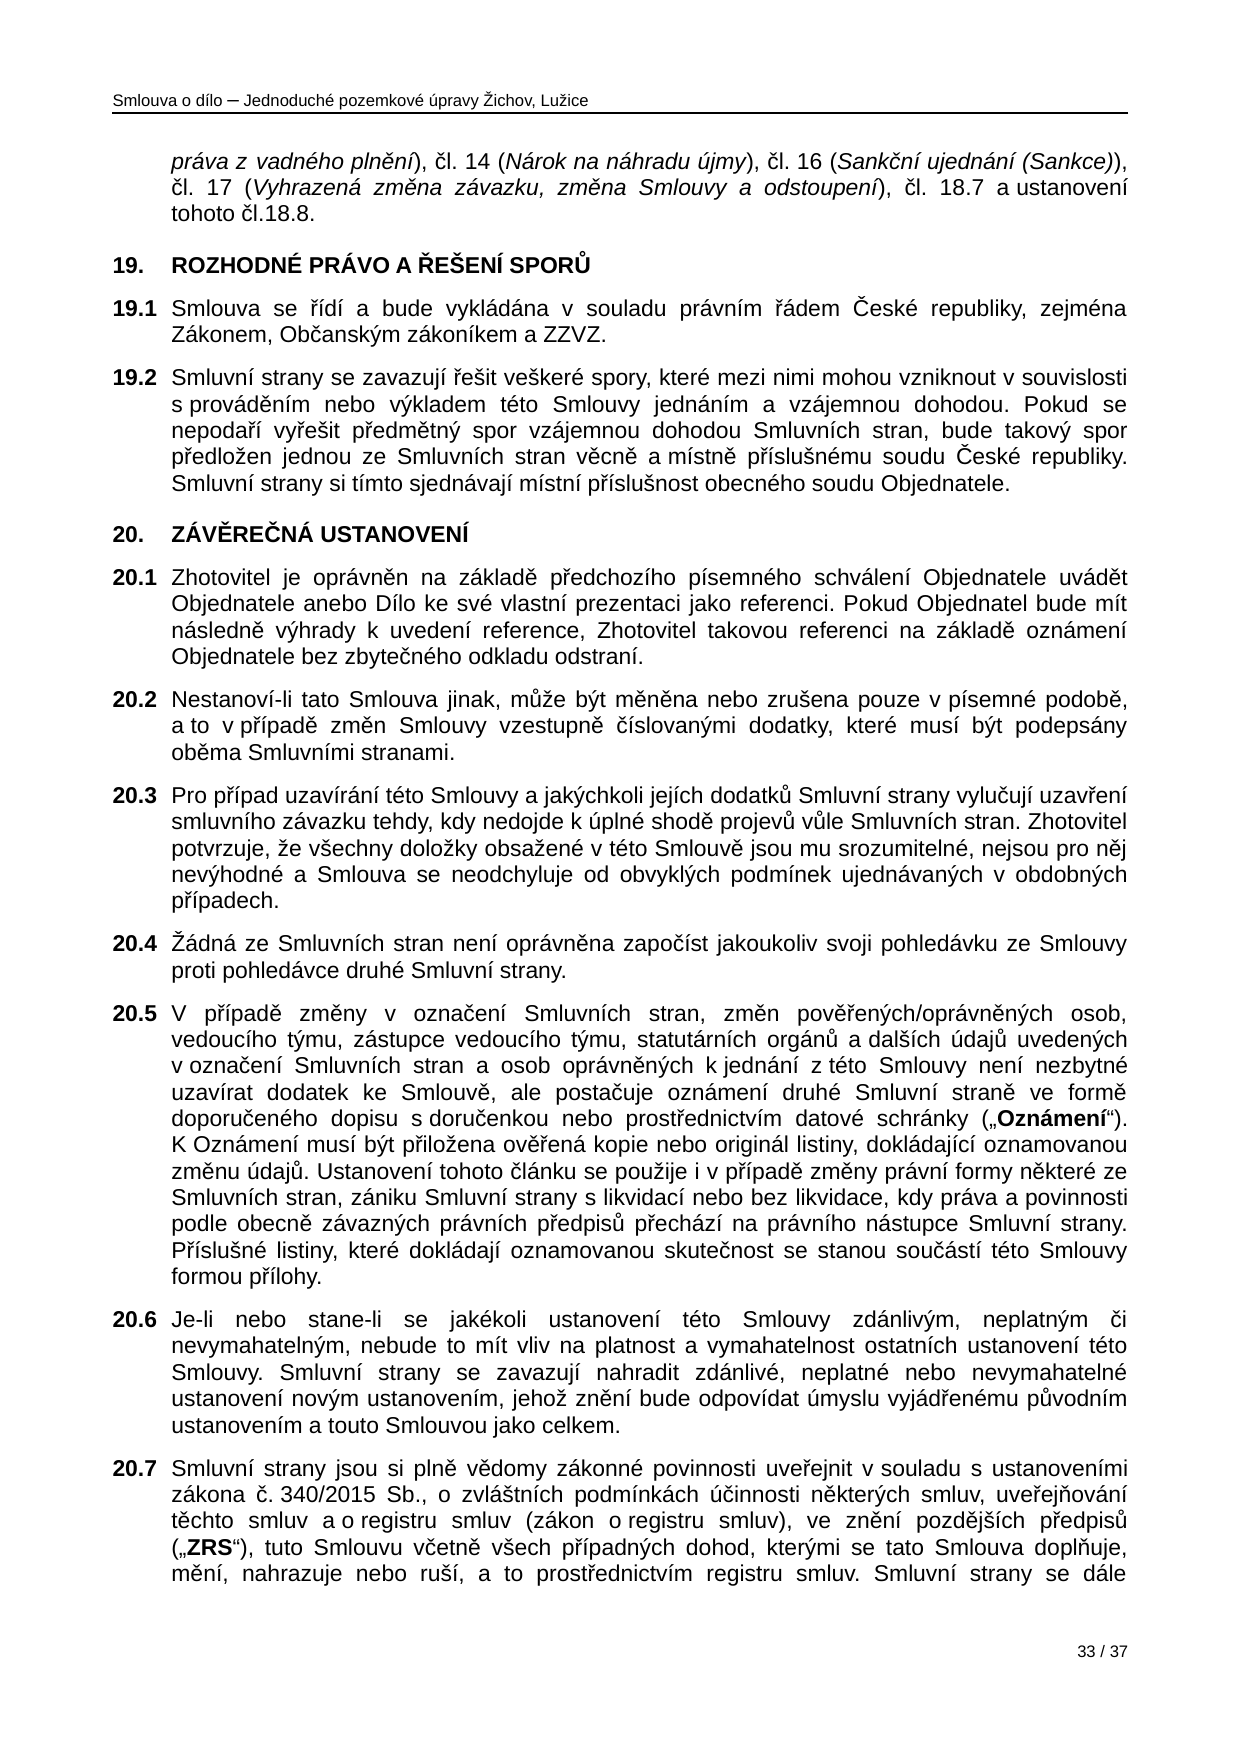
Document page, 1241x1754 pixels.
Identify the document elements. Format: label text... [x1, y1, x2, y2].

text Pro případ uzavírání této Smlouvy a jakýchkoli jejích dodatků Smluvní strany vylučují uzavření smluvního závazku tehdy, kdy nedojde k úplné shodě projevů vůle Smluvních stran. Zhotovitel potvrzuje, že všechny doložky obsažené v této Smlouvě jsou mu srozumitelné, nejsou pro něj nevýhodné a Smlouva se neodchyluje od obvyklých podmínek ujednávaných v obdobných případech. [112, 782, 1128, 913]
text Zhotovitel je oprávněn na základě předchozího písemného schválení Objednatele uvádět Objednatele anebo Dílo ke své vlastní prezentaci jako referenci. Pokud Objednatel bude mít následně výhrady k uvedení reference, Zhotovitel takovou referenci na základě oznámení Objednatele bez zbytečného odkladu odstraní. [112, 564, 1128, 669]
text V případě změny v označení Smluvních stran, změn pověřených/oprávněných osob, vedoucího týmu, zástupce vedoucího týmu, statutárních orgánů a dalších údajů uvedených v označení Smluvních stran a osob oprávněných k jednání z této Smlouvy není nezbytné uzavírat dodatek ke Smlouvě, ale postačuje oznámení druhé Smluvní straně ve formě doporučeného dopisu s doručenkou nebo prostřednictvím datové schránky („Oznámení“). K Oznámení musí být přiložena ověřená kopie nebo originál listiny, dokládající oznamovanou změnu údajů. Ustanovení tohoto článku se použije i v případě změny právní formy některé ze Smluvních stran, zániku Smluvní strany s likvidací nebo bez likvidace, kdy práva a povinnosti podle obecně závazných právních předpisů přechází na právního nástupce Smluvní strany. Příslušné listiny, které dokládají oznamovanou skutečnost se stanou součástí této Smlouvy formou přílohy. [112, 999, 1128, 1289]
text Rozhodné právo a řešení sporů [112, 252, 1128, 278]
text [112, 148, 1128, 227]
text Je-li nebo stane-li se jakékoli ustanovení této Smlouvy zdánlivým, neplatným či nevymahatelným, nebude to mít vliv na platnost a vymahatelnost ostatních ustanovení této Smlouvy. Smluvní strany se zavazují nahradit zdánlivé, neplatné nebo nevymahatelné ustanovení novým ustanovením, jehož znění bude odpovídat úmyslu vyjádřenému původním ustanovením a touto Smlouvou jako celkem. [112, 1306, 1128, 1438]
text Smlouva se řídí a bude vykládána v souladu právním řádem České republiky, zejména Zákonem, Občanským zákoníkem a ZZVZ. [112, 295, 1128, 347]
text Žádná ze Smluvních stran není oprávněna započíst jakoukoliv svoji pohledávku ze Smlouvy proti pohledávce druhé Smluvní strany. [112, 930, 1128, 983]
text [112, 1454, 1128, 1586]
text Nestanoví-li tato Smlouva jinak, může být měněna nebo zrušena pouze v písemné podobě, a to v případě změn Smlouvy vzestupně číslovanými dodatky, které musí být podepsány oběma Smluvními stranami. [112, 686, 1128, 765]
text Smluvní strany se zavazují řešit veškeré spory, které mezi nimi mohou vzniknout v souvislosti s prováděním nebo výkladem této Smlouvy jednáním a vzájemnou dohodou. Pokud se nepodaří vyřešit předmětný spor vzájemnou dohodou Smluvních stran, bude takový spor předložen jednou ze Smluvních stran věcně a místně příslušnému soudu České republiky. Smluvní strany si tímto sjednávají místní příslušnost obecného soudu Objednatele. [112, 364, 1128, 496]
text Závěrečná ustanovení [112, 521, 1128, 547]
